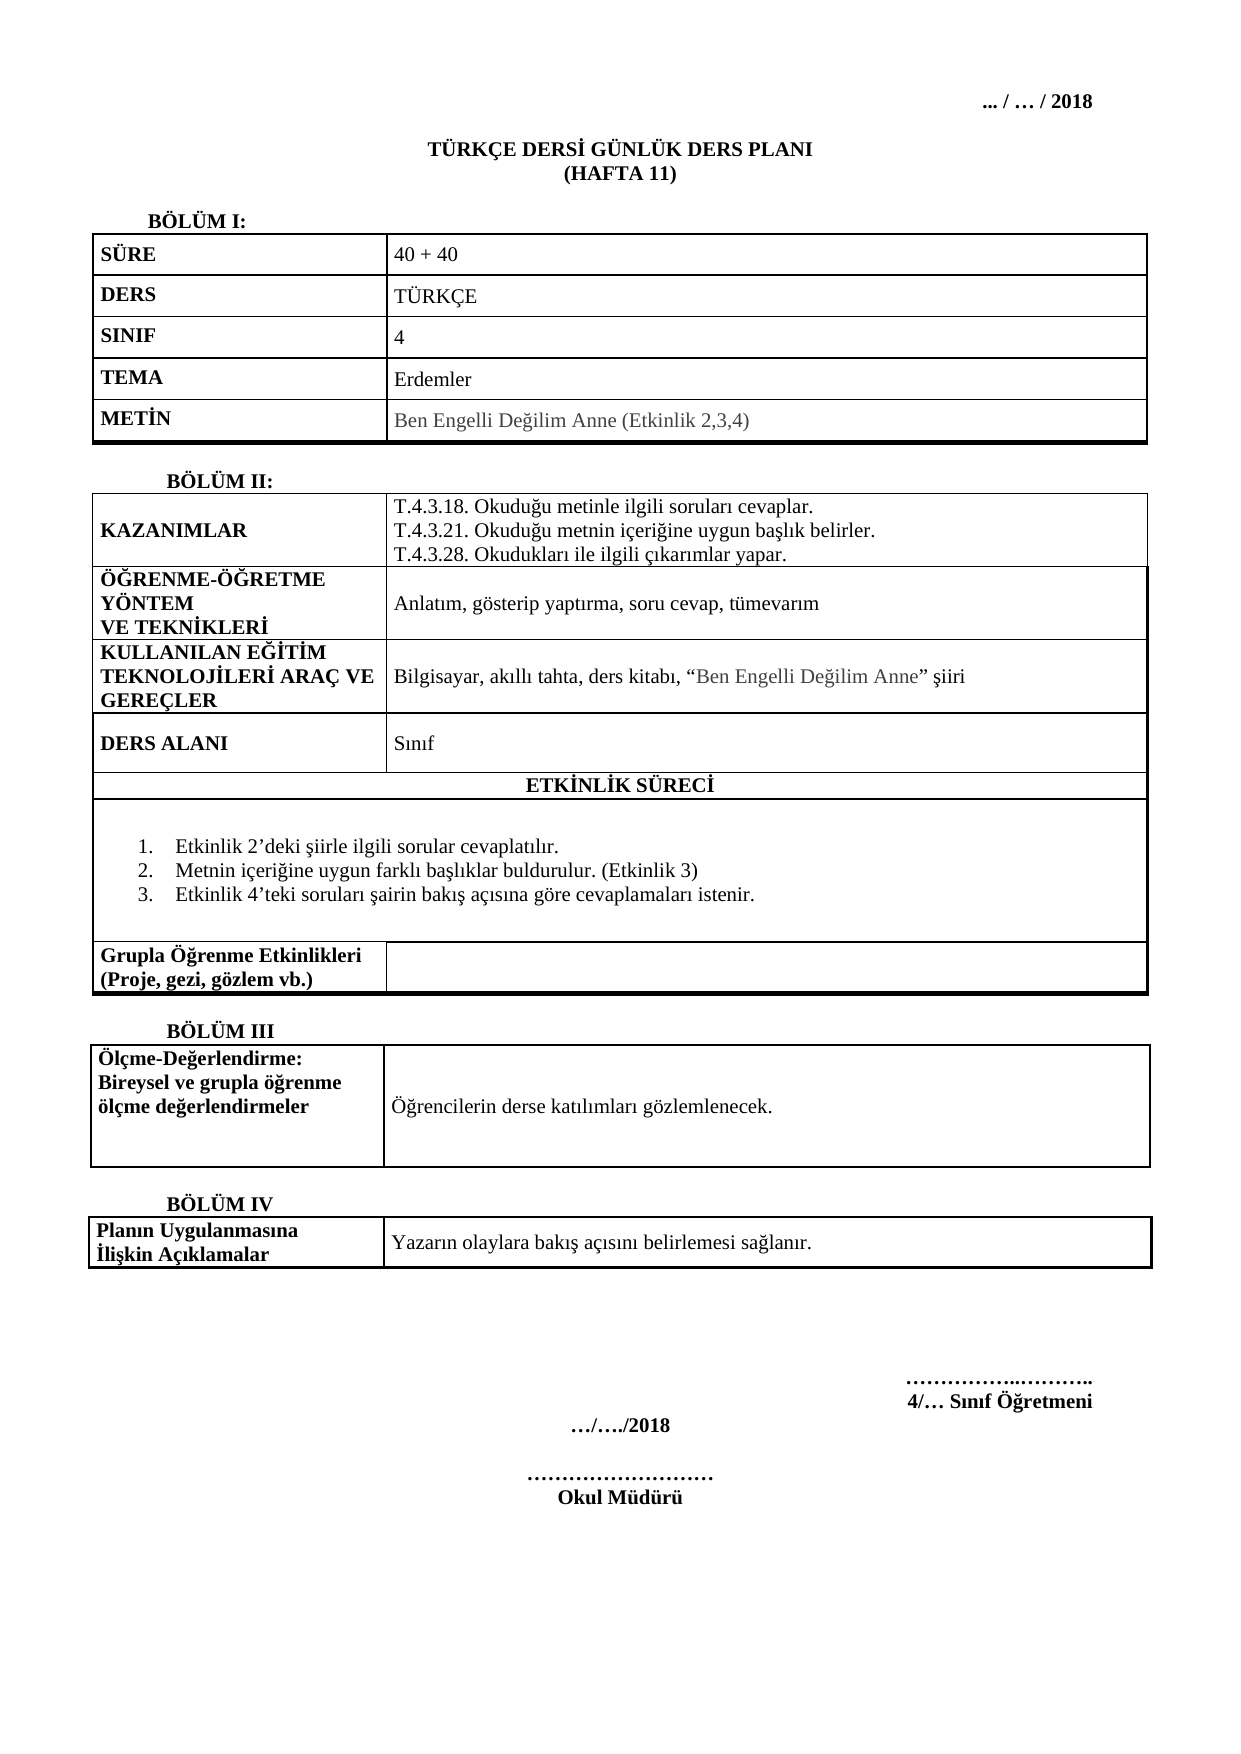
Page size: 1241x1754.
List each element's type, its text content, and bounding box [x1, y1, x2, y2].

table_header Öğrencilerin derse katılımları gözlemlenecek. [385, 1046, 1149, 1166]
table_header SÜRE [94, 235, 386, 274]
text (HAFTA 11) [148, 161, 1092, 185]
table_cell METİN [94, 400, 386, 440]
table_header T.4.3.18. Okuduğu metinle ilgili soruları cevaplar. T.4.3.21. Okuduğu metnin içeriğine uygun başlık belirler. T.4.3.28. Okudukları ile ilgili çıkarımlar yapar. [387, 494, 1147, 566]
table_header 40 + 40 [388, 235, 1146, 274]
table_header KAZANIMLAR [93, 494, 386, 566]
subtitle BÖLÜM III [148, 1019, 1092, 1043]
table_cell ÖĞRENME-ÖĞRETME YÖNTEM VE TEKNİKLERİ [93, 567, 386, 639]
table_cell Anlatım, gösterip yaptırma, soru cevap, tümevarım [387, 567, 1146, 639]
table_cell TÜRKÇE [388, 276, 1146, 316]
table_cell DERS ALANI [94, 714, 386, 772]
table_cell DERS [94, 276, 386, 316]
table_cell Ben Engelli Değilim Anne (Etkinlik 2,3,4) [388, 400, 1146, 440]
table_header Yazarın olaylara bakış açısını belirlemesi sağlanır. [385, 1218, 1150, 1266]
text ... / … / 2018 [148, 89, 1092, 113]
text Okul Müdürü [148, 1485, 1092, 1509]
table_cell Etkinlik 2’deki şiirle ilgili sorular cevaplatılır. Metnin içeriğine uygun farklı başlıklar buldurulur. (Etkinlik 3) Etkinlik 4’teki soruları şairin bakış açısına göre cevaplamaları istenir. [94, 800, 1146, 941]
table_cell Sınıf [387, 714, 1146, 772]
text BÖLÜM II: [148, 468, 1092, 493]
table_cell Erdemler [388, 359, 1146, 398]
table_cell 4 [388, 317, 1146, 357]
table_cell Bilgisayar, akıllı tahta, ders kitabı, “Ben Engelli Değilim Anne” şiiri [387, 640, 1146, 712]
text …/…./2018 [148, 1413, 1092, 1437]
table_cell KULLANILAN EĞİTİM TEKNOLOJİLERİ ARAÇ VE GEREÇLER [93, 640, 386, 712]
table_cell Grupla Öğrenme Etkinlikleri (Proje, gezi, gözlem vb.) [94, 942, 386, 991]
text ……………………… [148, 1461, 1092, 1485]
table_cell ETKİNLİK SÜRECİ [94, 773, 1146, 797]
text TÜRKÇE DERSİ GÜNLÜK DERS PLANI [148, 137, 1092, 161]
table_cell [387, 943, 1146, 991]
table_header Planın Uygulanmasına İlişkin Açıklamalar [90, 1218, 383, 1266]
table_cell SINIF [94, 317, 386, 357]
text BÖLÜM I: [148, 209, 1092, 233]
text ……………..……….. [148, 1365, 1092, 1389]
text 4/… Sınıf Öğretmeni [148, 1389, 1092, 1413]
table_header Ölçme-Değerlendirme: Bireysel ve grupla öğrenme ölçme değerlendirmeler [92, 1046, 383, 1166]
table_cell TEMA [94, 359, 386, 398]
subtitle BÖLÜM IV [148, 1192, 1092, 1216]
